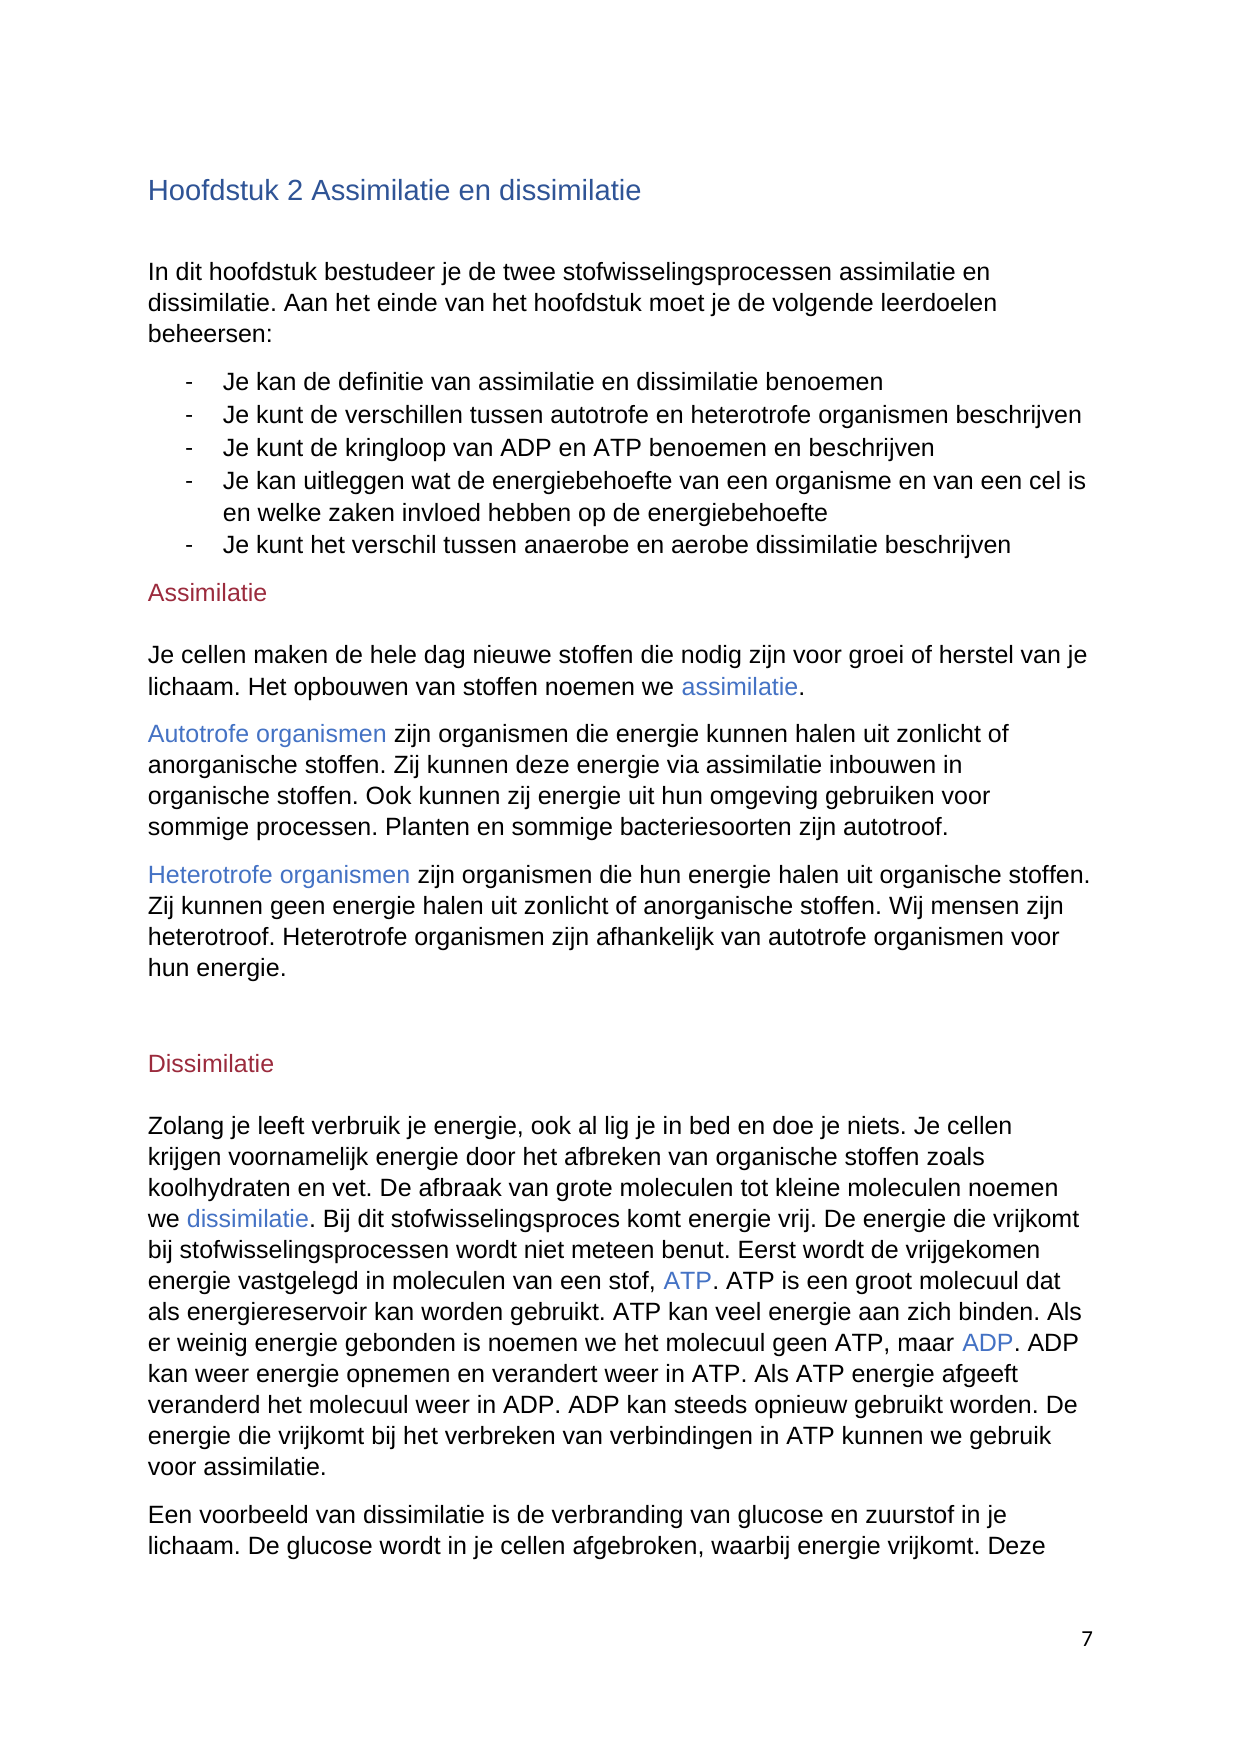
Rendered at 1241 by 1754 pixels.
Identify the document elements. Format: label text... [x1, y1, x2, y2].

text Zolang je leeft verbruik je energie, ook al lig je in bed en doe je niets. Je cellen krijgen voornamelijk energie door het afbreken van organische stoffen zoals koolhydraten en vet. De afbraak van grote moleculen tot kleine moleculen noemen we dissimilatie. Bij dit stofwisselingsproces komt energie vrij. De energie die vrijkomt bij stofwisselingsprocessen wordt niet meteen benut. Eerst wordt de vrijgekomen energie vastgelegd in moleculen van een stof, ATP. ATP is een groot molecuul dat als energiereservoir kan worden gebruikt. ATP kan veel energie aan zich binden. Als er weinig energie gebonden is noemen we het molecuul geen ATP, maar ADP. ADP kan weer energie opnemen en verandert weer in ATP. Als ATP energie afgeeft veranderd het molecuul weer in ADP. ADP kan steeds opnieuw gebruikt worden. De energie die vrijkomt bij het verbreken van verbindingen in ATP kunnen we gebruik voor assimilatie. [148, 1080, 1093, 1481]
text In dit hoofdstuk bestudeer je de twee stofwisselingsprocessen assimilatie en dissimilatie. Aan het einde van het hoofdstuk moet je de volgende leerdoelen beheersen: [148, 256, 1093, 347]
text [148, 1500, 1093, 1560]
text Heterotrofe organismen zijn organismen die hun energie halen uit organische stoffen. Zij kunnen geen energie halen uit zonlicht of anorganische stoffen. Wij mensen zijn heterotroof. Heterotrofe organismen zijn afhankelijk van autotrofe organismen voor hun energie. [148, 860, 1093, 982]
text Autotrofe organismen zijn organismen die energie kunnen halen uit zonlicht of anorganische stoffen. Zij kunnen deze energie via assimilatie inbouwen in organische stoffen. Ook kunnen zij energie uit hun omgeving gebruiken voor sommige processen. Planten en sommige bacteriesoorten zijn autotroof. [148, 719, 1093, 841]
text Je cellen maken de hele dag nieuwe stoffen die nodig zijn voor groei of herstel van je lichaam. Het opbouwen van stoffen noemen we assimilatie. [148, 609, 1093, 700]
list Je kunt de kringloop van ADP en ATP benoemen en beschrijven [185, 432, 1093, 463]
subtitle Dissimilatie [148, 1049, 1093, 1077]
subtitle Assimilatie [148, 578, 1093, 607]
list Je kan uitleggen wat de energiebehoefte van een organisme en van een cel is en welke zaken invloed hebben op de energiebehoefte [185, 465, 1093, 527]
list Je kan de definitie van assimilatie en dissimilatie benoemen [185, 366, 1093, 397]
subtitle Hoofdstuk 2 Assimilatie en dissimilatie [148, 173, 1093, 206]
list Je kunt het verschil tussen anaerobe en aerobe dissimilatie beschrijven [185, 529, 1093, 559]
list Je kunt de verschillen tussen autotrofe en heterotrofe organismen beschrijven [185, 399, 1093, 430]
